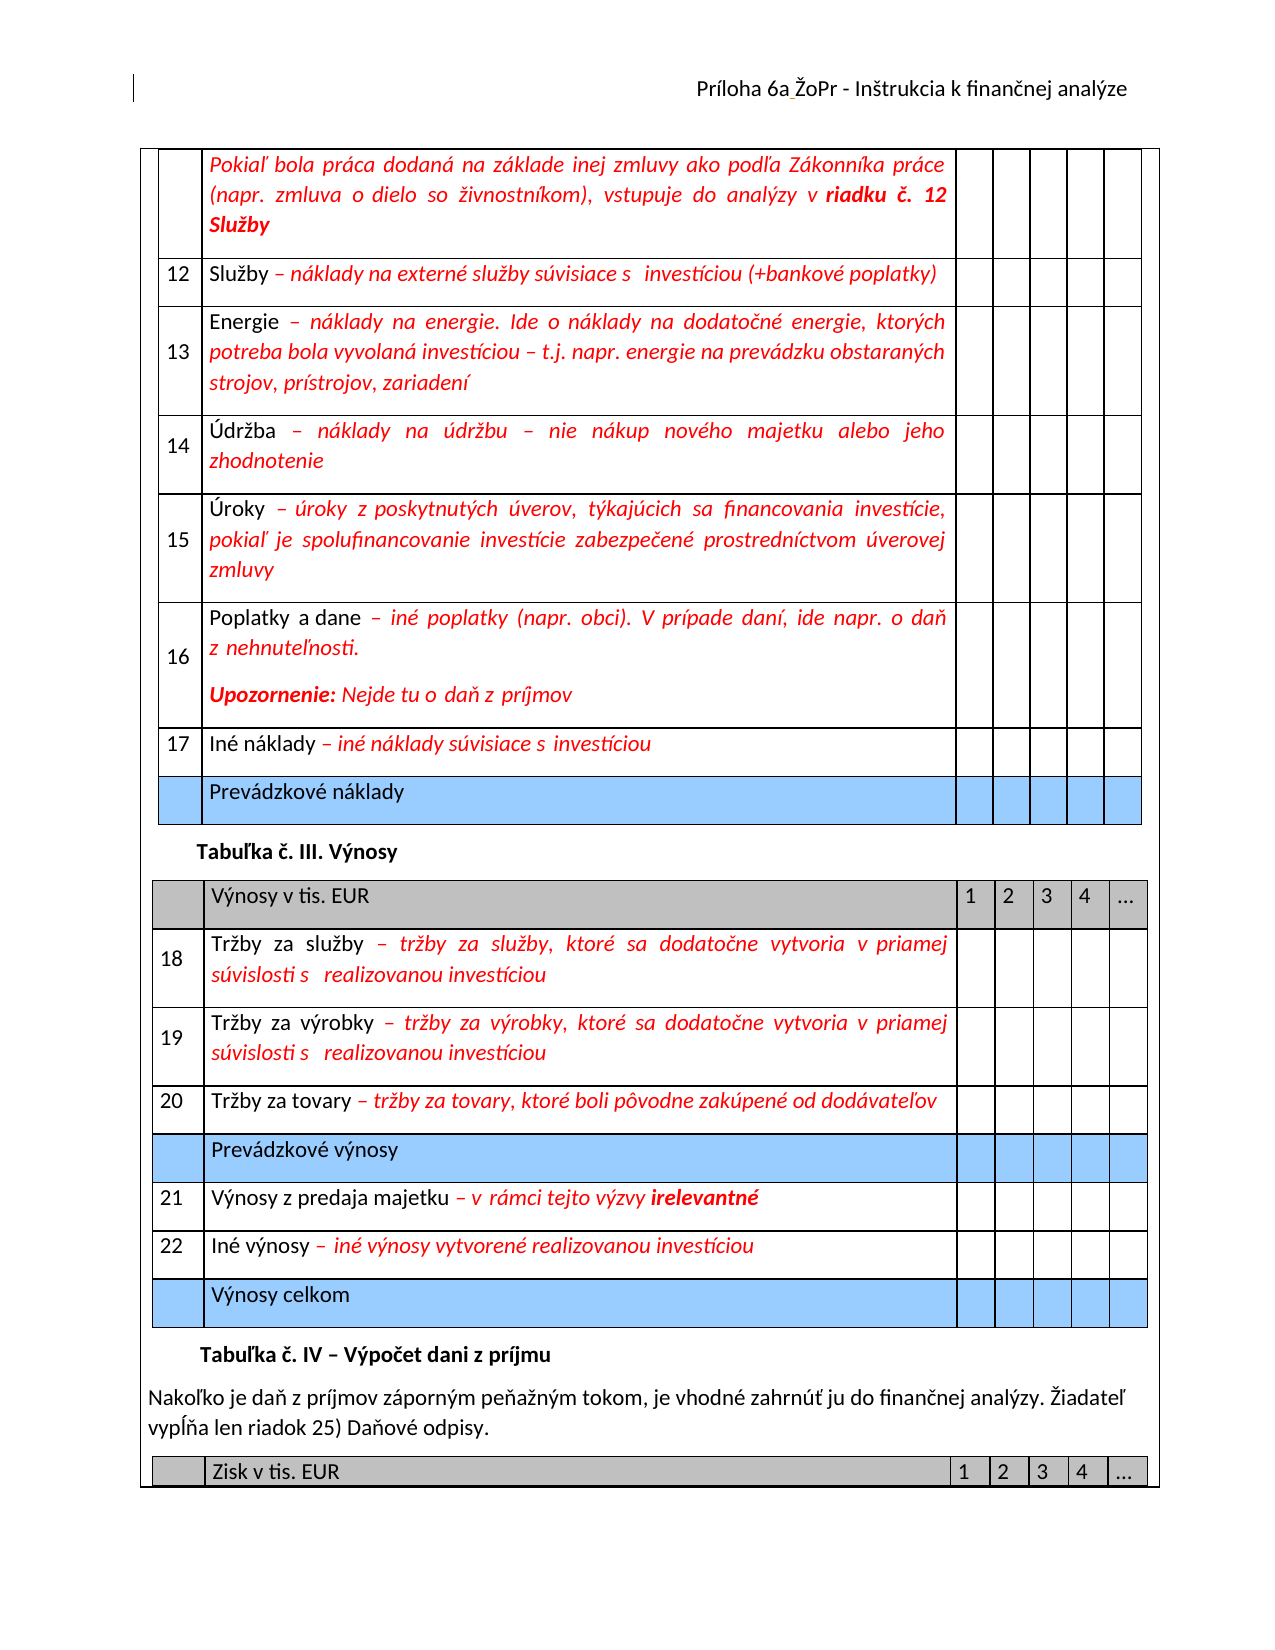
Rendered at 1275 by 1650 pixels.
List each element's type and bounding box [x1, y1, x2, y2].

table_cell [141, 149, 1159, 1486]
